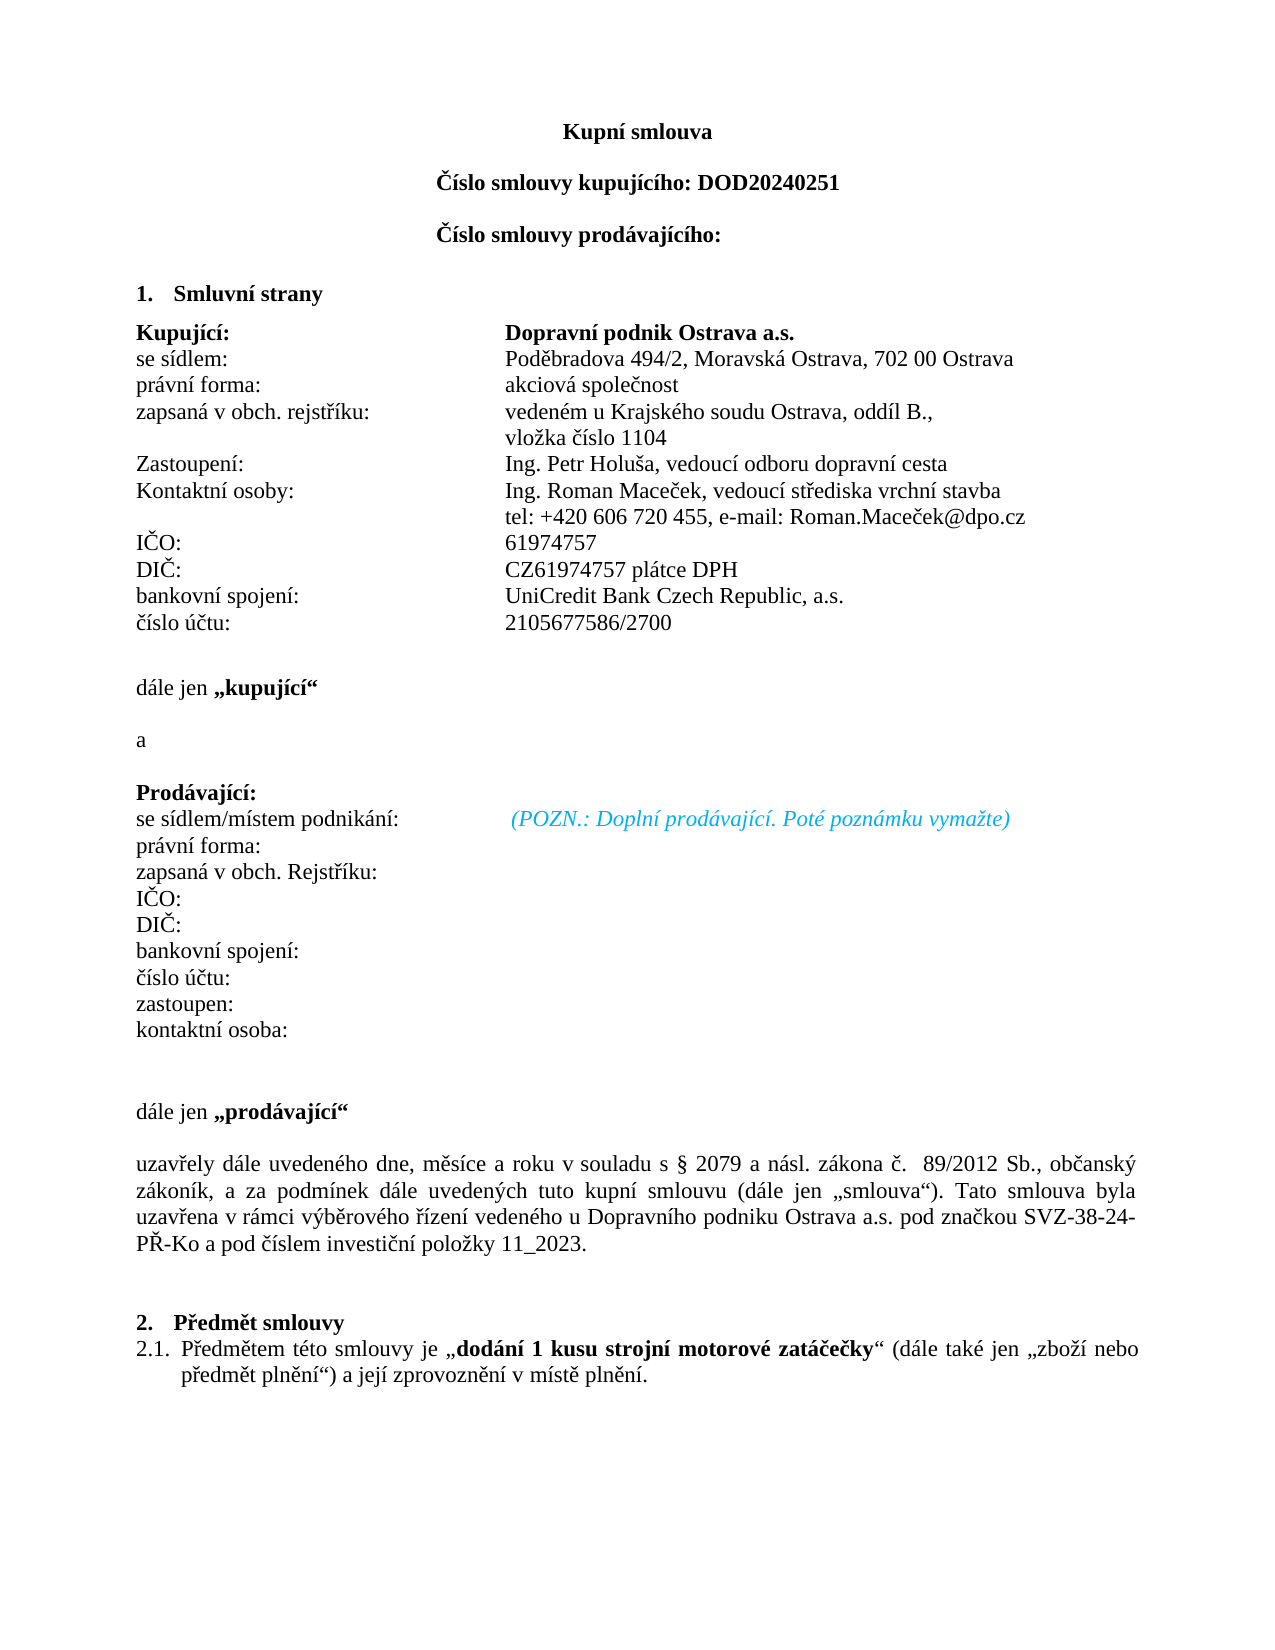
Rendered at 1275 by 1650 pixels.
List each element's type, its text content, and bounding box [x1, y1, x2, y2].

text dále jen „prodávající“ [136, 1098, 1139, 1124]
text bankovní spojení: [136, 937, 1137, 964]
list se sídlem/místem podnikání: (POZN.: Doplní prodávající. Poté poznámku vymažte) [136, 806, 1139, 832]
text IČO: [136, 884, 1137, 911]
text IČO: 61974757 [136, 529, 1139, 556]
text DIČ: CZ61974757 plátce DPH [136, 556, 1137, 582]
text zapsaná v obch. Rejstříku: [136, 858, 1137, 884]
text uzavřely dále uvedeného dne, měsíce a roku v souladu s § 2079 a násl. zákona č. 89/2012 Sb., občanský zákoník, a za podmínek dále uvedených tuto kupní smlouvu (dále jen „smlouva“). Tato smlouva byla uzavřena v rámci výběrového řízení vedeného u Dopravního podniku Ostrava a.s. pod značkou SVZ-38-24-PŘ-Ko a pod číslem investiční položky 11_2023. [136, 1151, 1137, 1256]
text číslo účtu: 2105677586/2700 [136, 608, 1137, 635]
text číslo účtu: [136, 964, 1137, 990]
text Kontaktní osoby: Ing. Roman Maceček, vedoucí střediska vrchní stavba [136, 477, 1139, 503]
text Předmětem této smlouvy je „dodání 1 kusu strojní motorové zatáčečky“ (dále také jen „zboží nebo předmět plnění“) a její zprovoznění v místě plnění. [136, 1335, 1139, 1388]
text zastoupen: [136, 990, 1137, 1016]
text bankovní spojení: UniCredit Bank Czech Republic, a.s. [136, 582, 1137, 608]
list Předmět smlouvy [136, 1309, 1139, 1335]
text zapsaná v obch. rejstříku: vedeném u Krajského soudu Ostrava, oddíl B., [136, 398, 1137, 424]
text dále jen „kupující“ [136, 674, 1137, 700]
subtitle Číslo smlouvy kupujícího: DOD20240251 [436, 169, 1137, 196]
text se sídlem: Poděbradova 494/2, Moravská Ostrava, 702 00 Ostrava [136, 345, 1137, 371]
text a [136, 726, 1137, 753]
text vložka číslo 1104 [136, 424, 1137, 450]
text tel: +420 606 720 455, e-mail: Roman.Maceček@dpo.cz [136, 503, 1139, 529]
text právní forma: akciová společnost [136, 371, 1137, 398]
text právní forma: [136, 832, 1137, 858]
text Prodávající: [136, 779, 1137, 806]
text DIČ: [136, 911, 1137, 937]
text kontaktní osoba: [136, 1016, 1137, 1043]
text Kupní smlouva [136, 118, 1139, 144]
text Zastoupení: Ing. Petr Holuša, vedoucí odboru dopravní cesta [136, 450, 1139, 477]
text Kupující: Dopravní podnik Ostrava a.s. [136, 319, 1137, 345]
list Smluvní strany [136, 280, 1139, 306]
subtitle Číslo smlouvy prodávajícího: [436, 221, 1137, 247]
